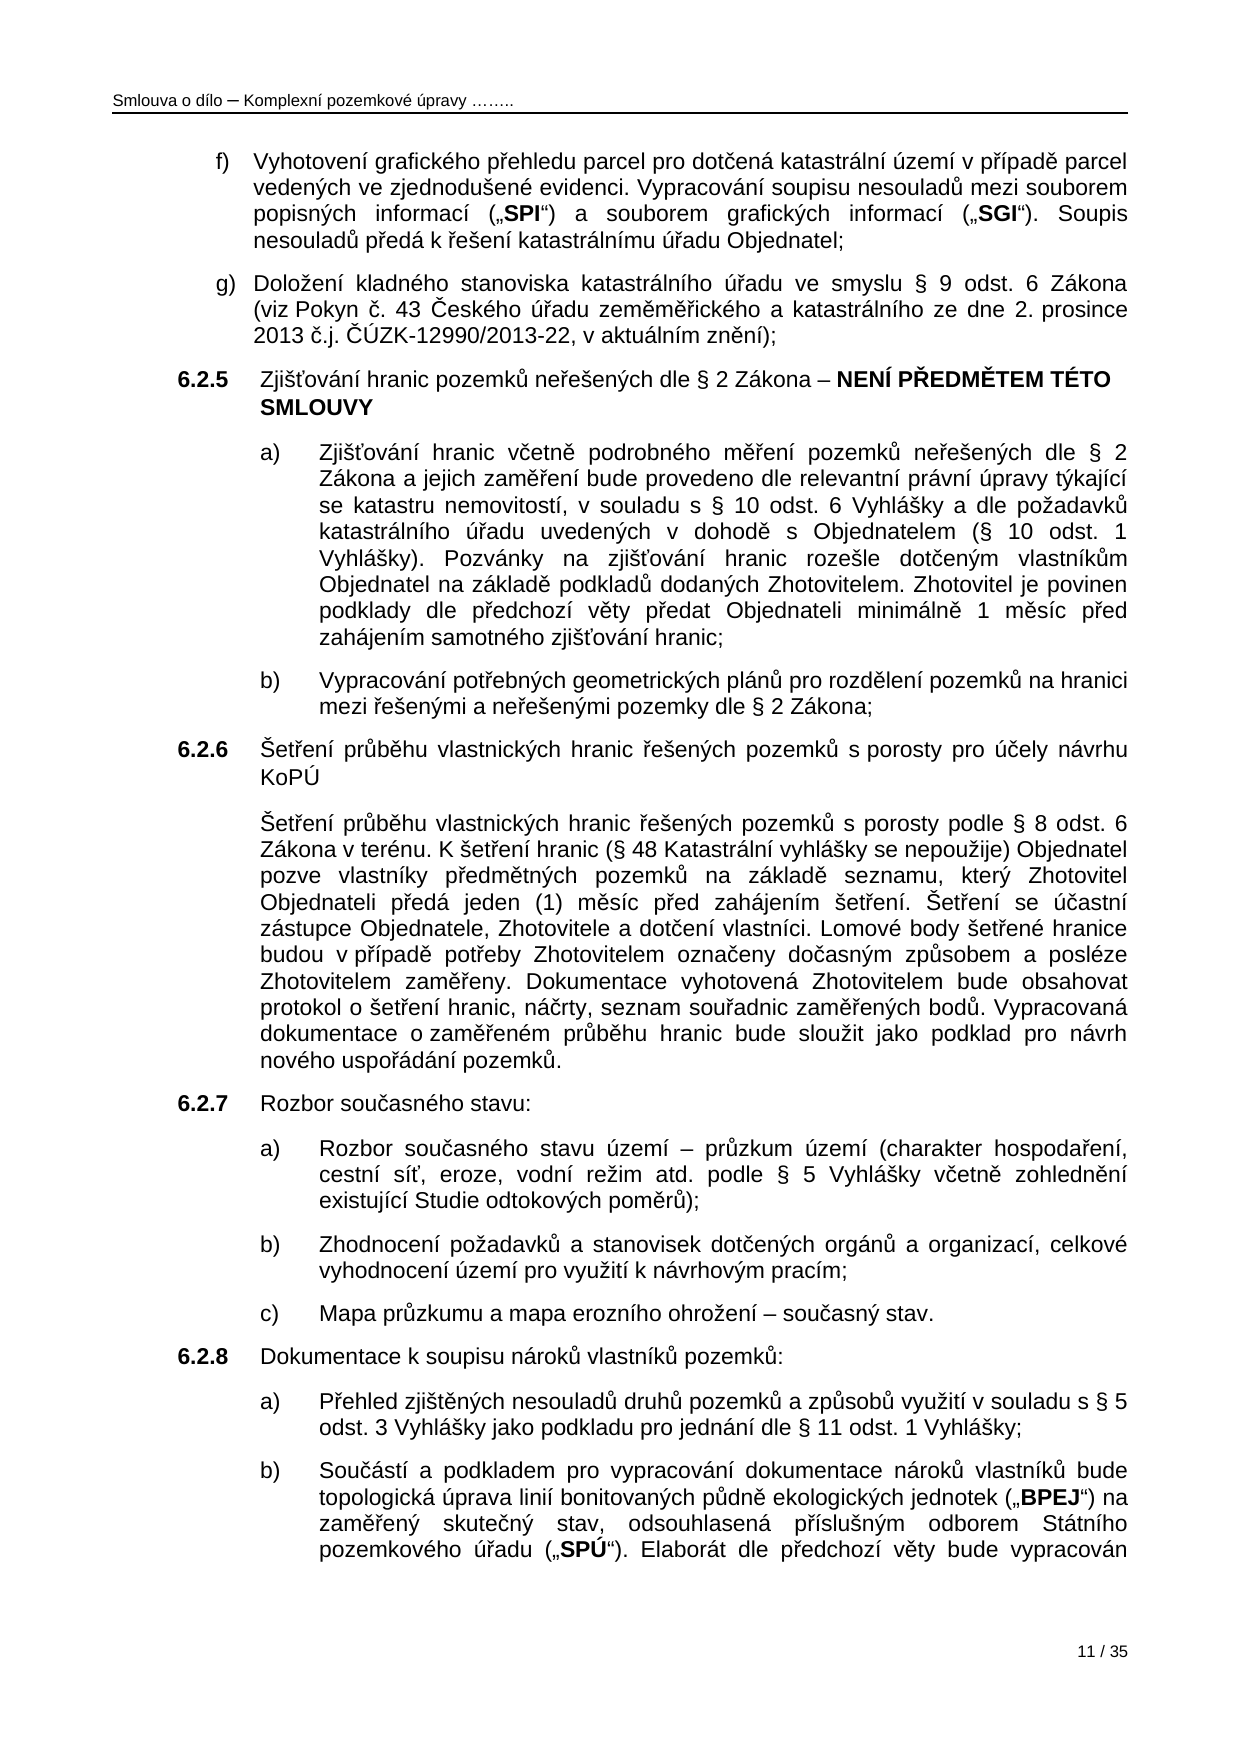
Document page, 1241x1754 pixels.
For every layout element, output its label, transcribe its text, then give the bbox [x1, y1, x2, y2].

text Rozbor současného stavu: [177, 1090, 1128, 1116]
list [260, 1457, 1128, 1563]
list Přehled zjištěných nesouladů druhů pozemků a způsobů využití v souladu s § 5 odst. 3 Vyhlášky jako podkladu pro jednání dle § 11 odst. 1 Vyhlášky; [260, 1388, 1128, 1441]
list Zjišťování hranic včetně podrobného měření pozemků neřešených dle § 2 Zákona a jejich zaměření bude provedeno dle relevantní právní úpravy týkající se katastru nemovitostí, v souladu s § 10 odst. 6 Vyhlášky a dle požadavků katastrálního úřadu uvedených v dohodě s Objednatelem (§ 10 odst. 1 Vyhlášky). Pozvánky na zjišťování hranic rozešle dotčeným vlastníkům Objednatel na základě podkladů dodaných Zhotovitelem. Zhotovitel je povinen podklady dle předchozí věty předat Objednateli minimálně 1 měsíc před zahájením samotného zjišťování hranic; [260, 439, 1128, 650]
list Mapa průzkumu a mapa erozního ohrožení – současný stav. [260, 1300, 1128, 1326]
list Šetření průběhu vlastnických hranic řešených pozemků s porosty podle § 8 odst. 6 Zákona v terénu. K šetření hranic (§ 48 Katastrální vyhlášky se nepoužije) Objednatel pozve vlastníky předmětných pozemků na základě seznamu, který Zhotovitel Objednateli předá jeden (1) měsíc před zahájením šetření. Šetření se účastní zástupce Objednatele, Zhotovitele a dotčení vlastníci. Lomové body šetřené hranice budou v případě potřeby Zhotovitelem označeny dočasným způsobem a posléze Zhotovitelem zaměřeny. Dokumentace vyhotovená Zhotovitelem bude obsahovat protokol o šetření hranic, náčrty, seznam souřadnic zaměřených bodů. Vypracovaná dokumentace o zaměřeném průběhu hranic bude sloužit jako podklad pro návrh nového uspořádání pozemků. [260, 809, 1128, 1073]
list Vyhotovení grafického přehledu parcel pro dotčená katastrální území v případě parcel vedených ve zjednodušené evidenci. Vypracování soupisu nesouladů mezi souborem popisných informací („SPI“) a souborem grafických informací („SGI“). Soupis nesouladů předá k řešení katastrálnímu úřadu Objednatel; [216, 148, 1128, 253]
text Dokumentace k soupisu nároků vlastníků pozemků: [177, 1343, 1128, 1369]
text Šetření průběhu vlastnických hranic řešených pozemků s porosty pro účely návrhu KoPÚ [177, 736, 1128, 791]
list Rozbor současného stavu území – průzkum území (charakter hospodaření, cestní síť, eroze, vodní režim atd. podle § 5 Vyhlášky včetně zohlednění existující Studie odtokových poměrů); [260, 1135, 1128, 1214]
list Zhodnocení požadavků a stanovisek dotčených orgánů a organizací, celkové vyhodnocení území pro využití k návrhovým pracím; [260, 1231, 1128, 1283]
list Doložení kladného stanoviska katastrálního úřadu ve smyslu § 9 odst. 6 Zákona (viz Pokyn č. 43 Českého úřadu zeměměřického a katastrálního ze dne 2. prosince 2013 č.j. ČÚZK-12990/2013-22, v aktuálním znění); [216, 270, 1128, 349]
text Zjišťování hranic pozemků neřešených dle § 2 Zákona – NENÍ PŘEDMĚTEM TÉTO SMLOUVY [177, 366, 1128, 420]
list Vypracování potřebných geometrických plánů pro rozdělení pozemků na hranici mezi řešenými a neřešenými pozemky dle § 2 Zákona; [260, 667, 1128, 719]
